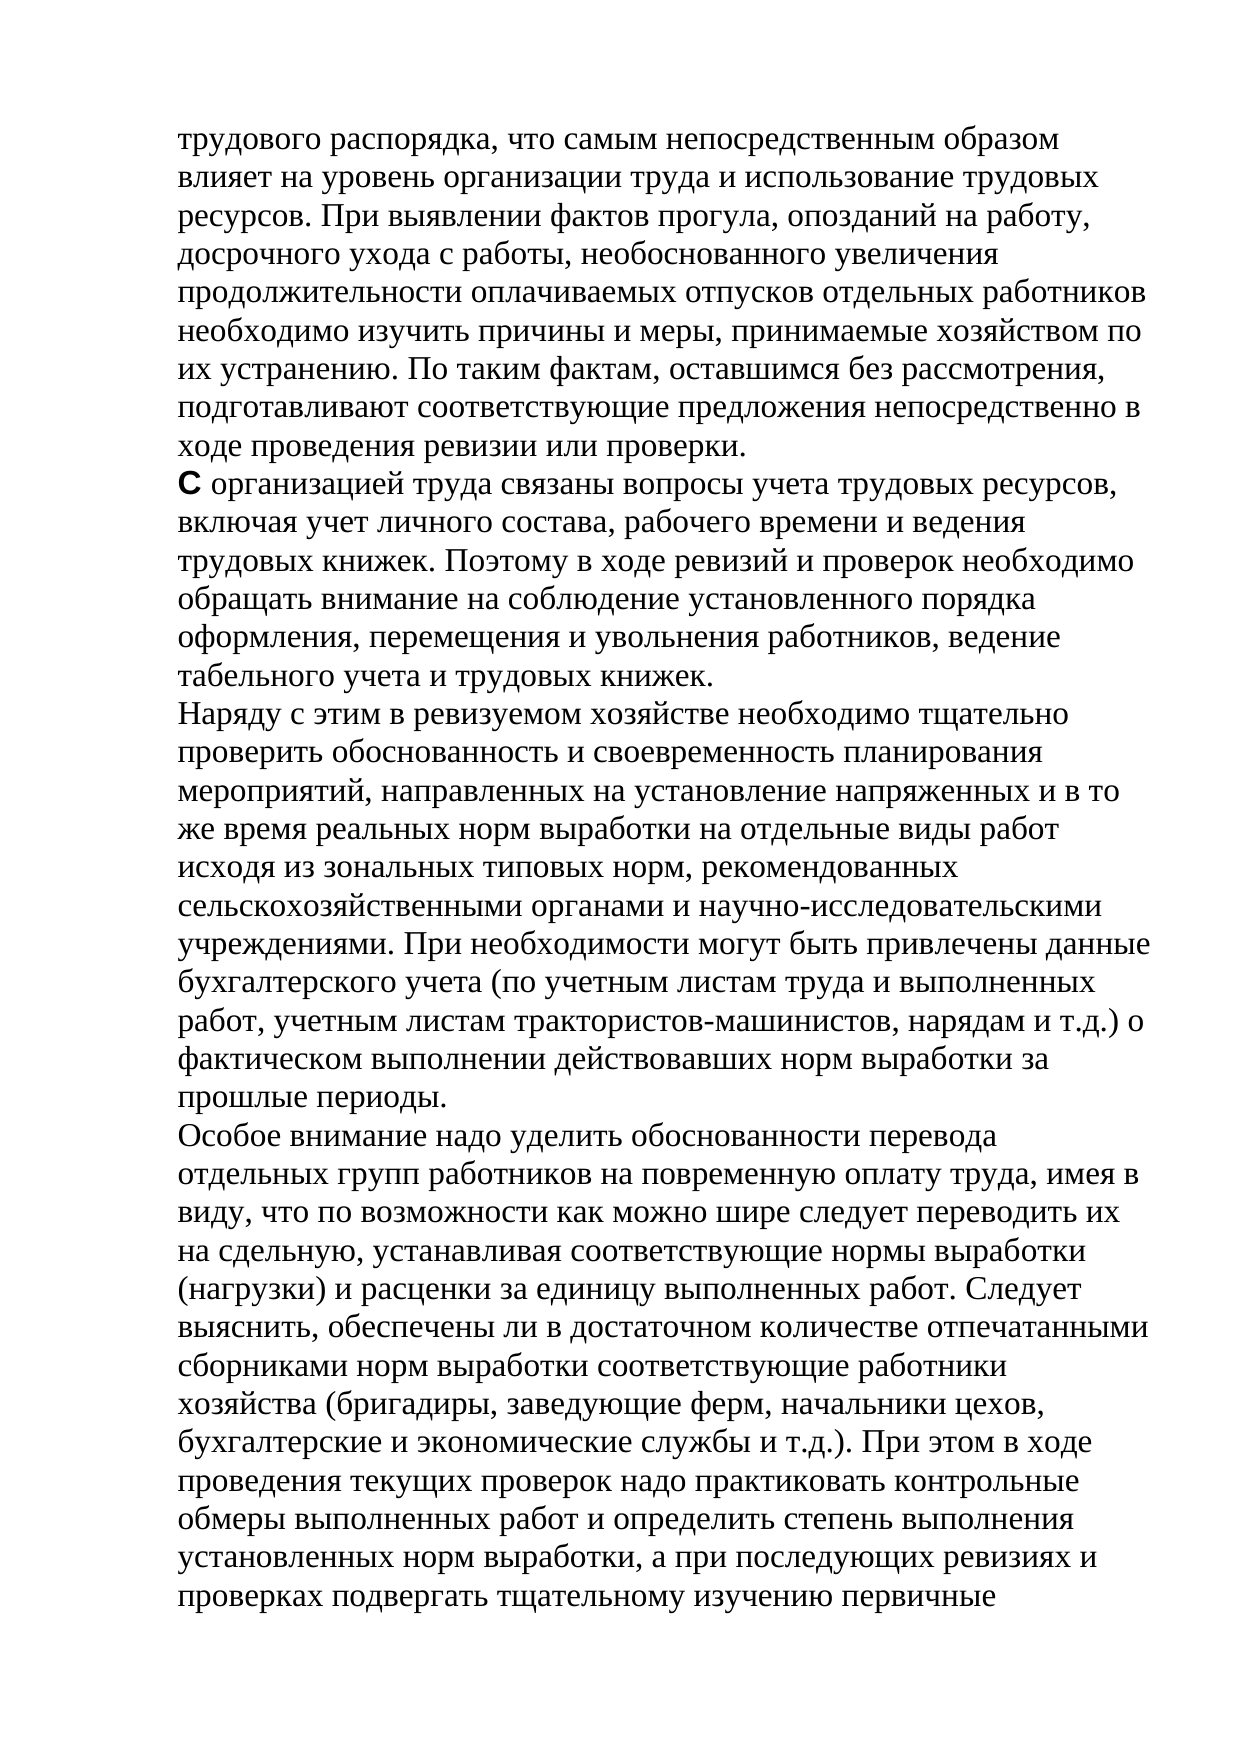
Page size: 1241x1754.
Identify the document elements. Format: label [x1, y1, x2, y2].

text [177, 118, 1152, 1613]
